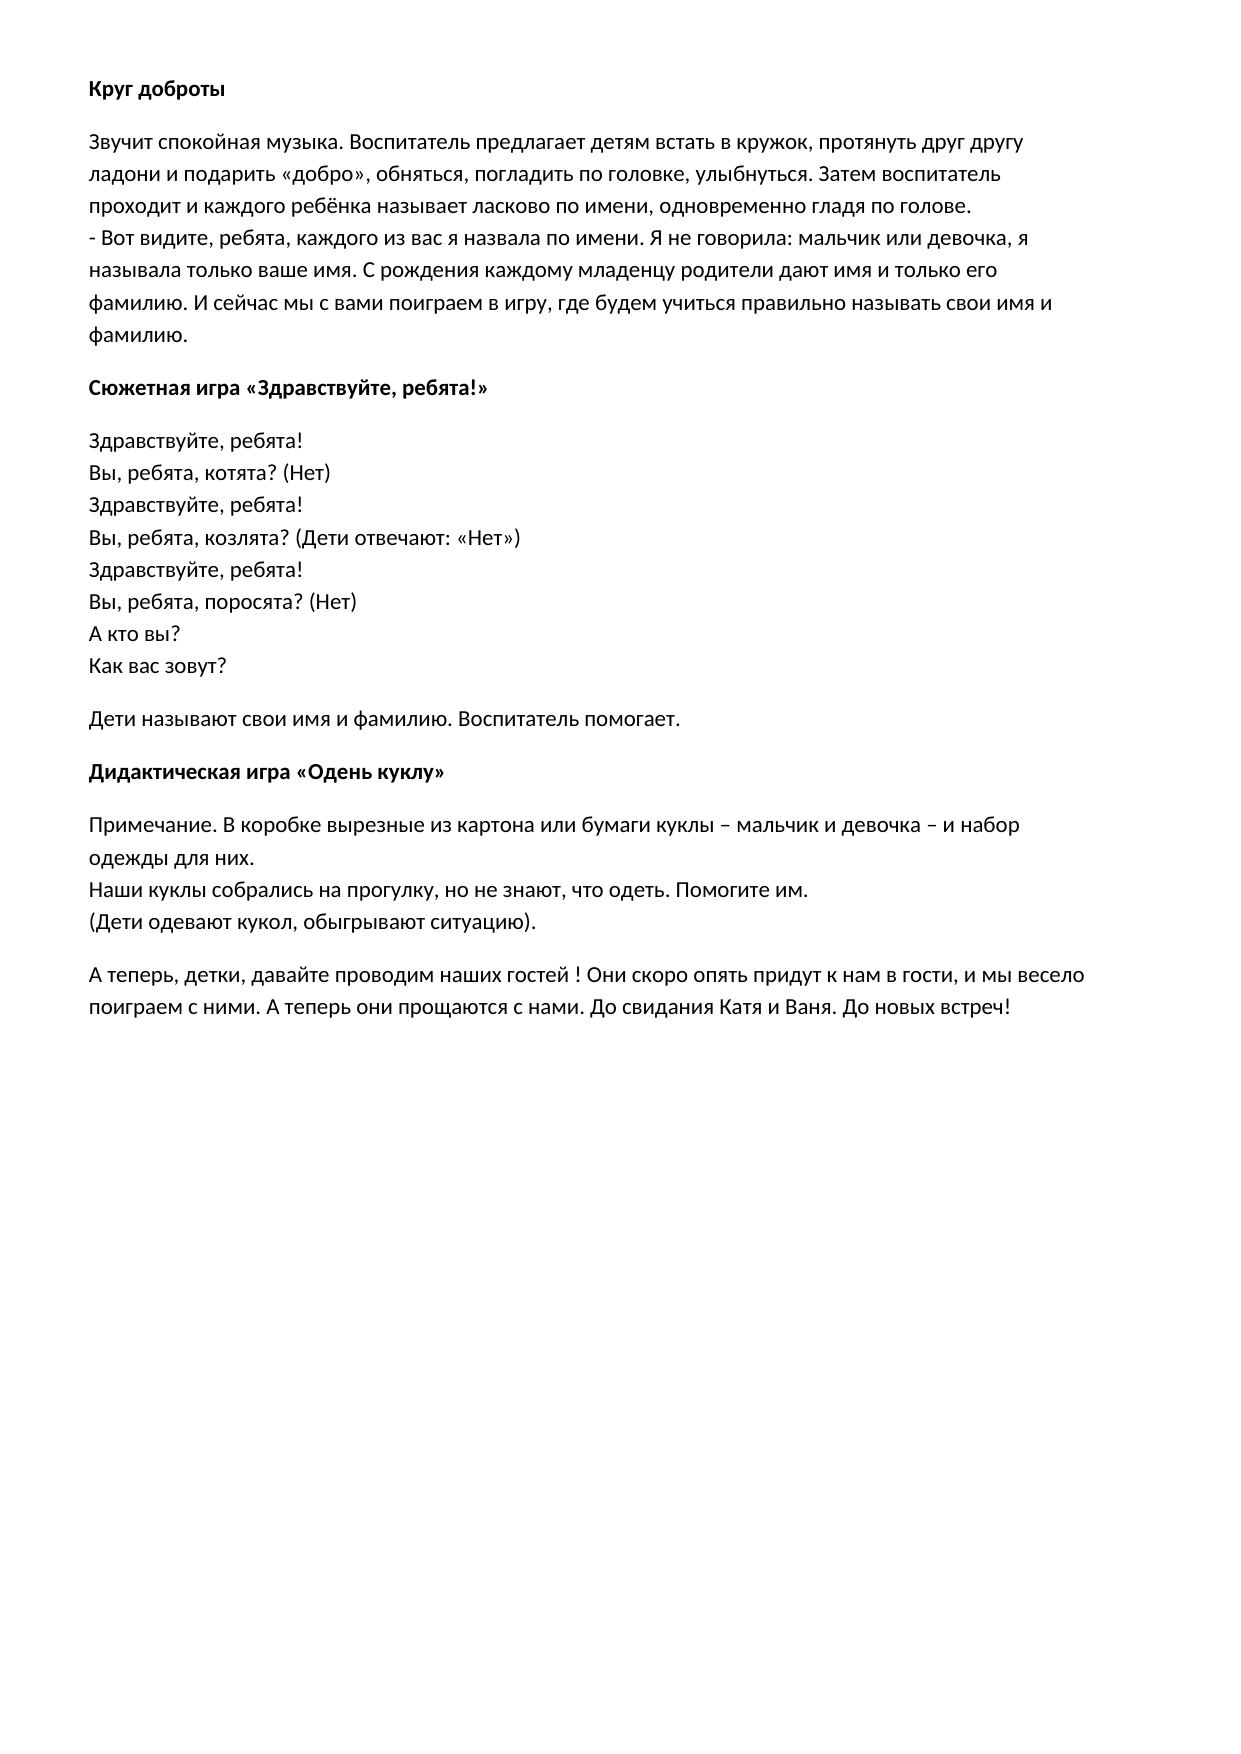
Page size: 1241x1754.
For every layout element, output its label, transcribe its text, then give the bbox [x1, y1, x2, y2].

text Примечание. В коробке вырезные из картона или бумаги куклы – мальчик и девочка – и набор одежды для них. Наши куклы собрались на прогулку, но не знают, что одеть. Помогите им. (Дети одевают кукол, обыгрывают ситуацию). [89, 810, 1093, 935]
text Дети называют свои имя и фамилию. Воспитатель помогает. [89, 704, 1093, 732]
text Звучит спокойная музыка. Воспитатель предлагает детям встать в кружок, протянуть друг другу ладони и подарить «добро», обняться, погладить по головке, улыбнуться. Затем воспитатель проходит и каждого ребёнка называет ласково по имени, одновременно гладя по голове. - Вот видите, ребята, каждого из вас я назвала по имени. Я не говорила: мальчик или девочка, я называла только ваше имя. С рождения каждому младенцу родители дают имя и только его фамилию. И сейчас мы с вами поиграем в игру, где будем учиться правильно называть свои имя и фамилию. [89, 127, 1093, 348]
text Здравствуйте, ребята! Вы, ребята, котята? (Нет) Здравствуйте, ребята! Вы, ребята, козлята? (Дети отвечают: «Нет») Здравствуйте, ребята! Вы, ребята, поросята? (Нет) А кто вы? Как вас зовут? [89, 426, 1093, 679]
text Сюжетная игра «Здравствуйте, ребята!» [89, 373, 1093, 401]
text Дидактическая игра «Одень куклу» [89, 757, 1093, 785]
text Круг доброты [89, 74, 1093, 102]
text А теперь, детки, давайте проводим наших гостей ! Они скоро опять придут к нам в гости, и мы весело поиграем с ними. А теперь они прощаются с нами. До свидания Катя и Ваня. До новых встреч! [89, 960, 1093, 1020]
